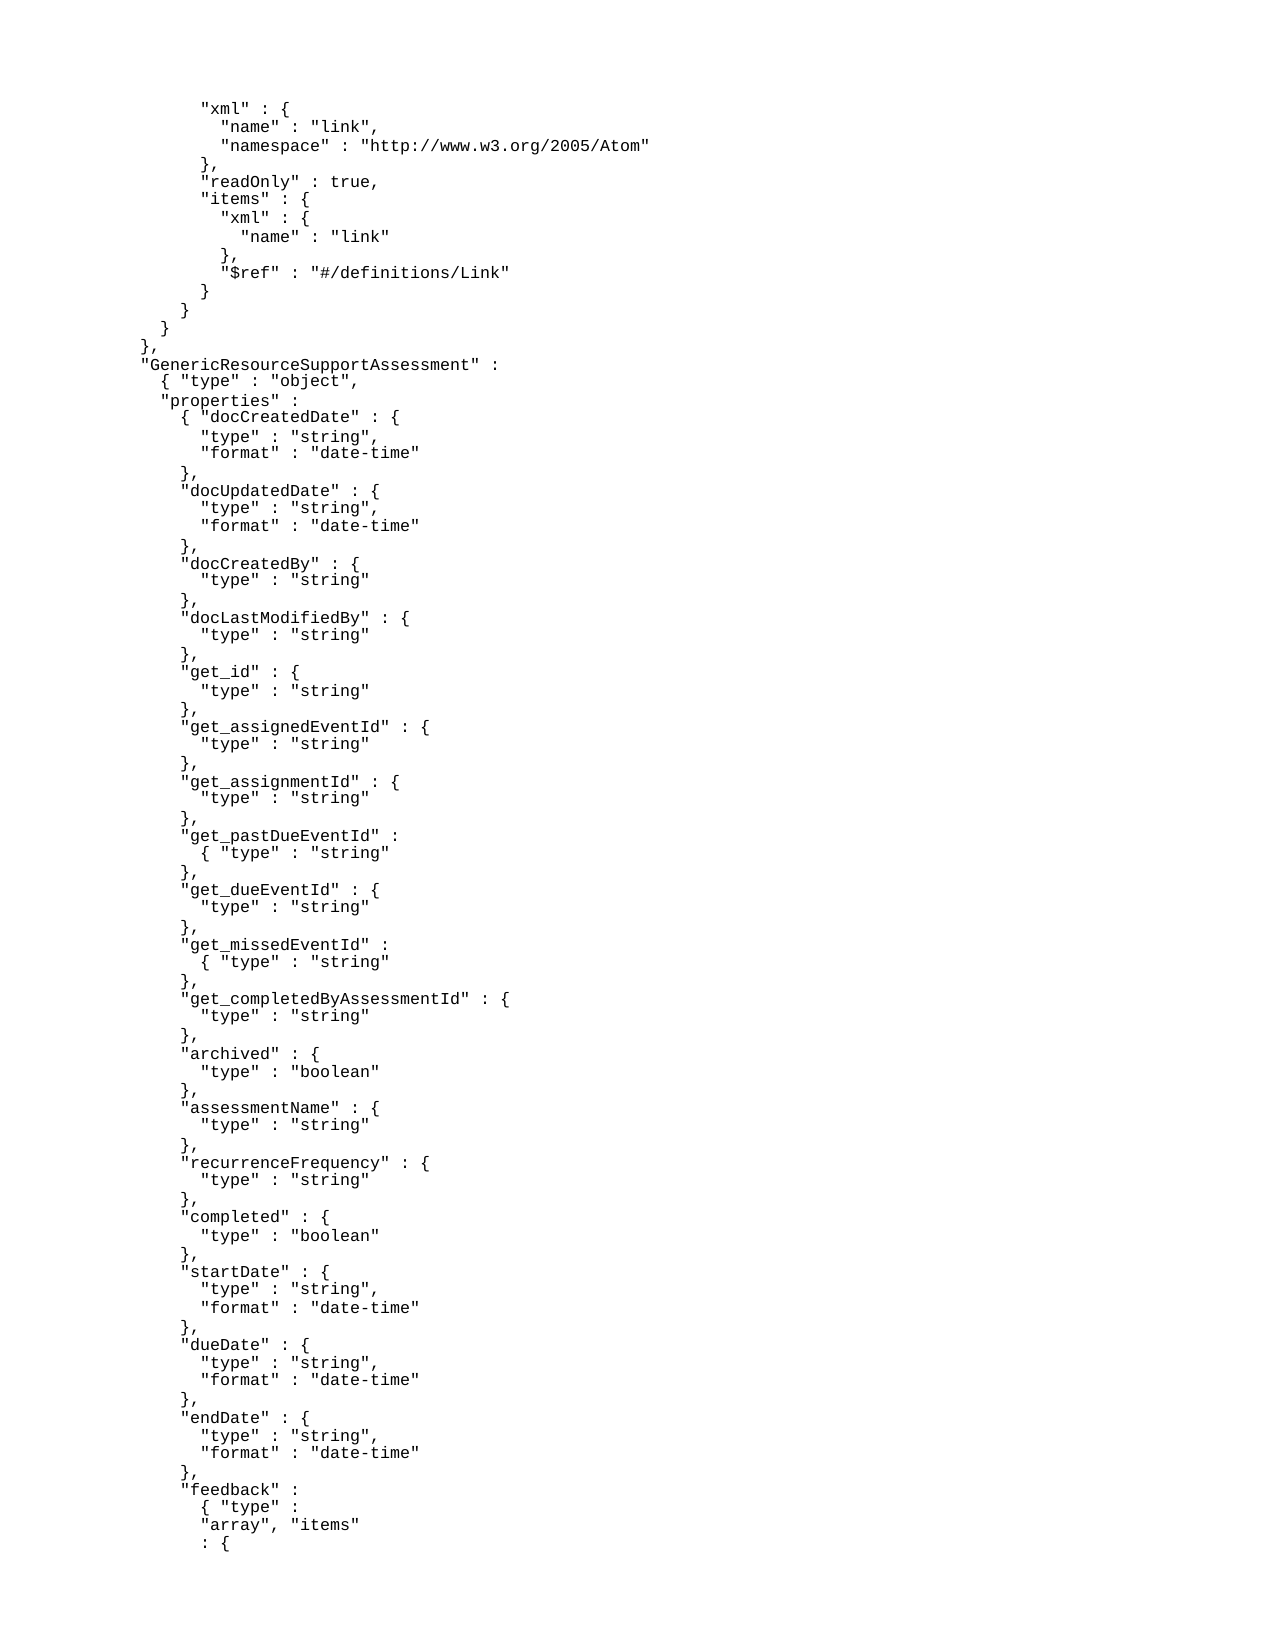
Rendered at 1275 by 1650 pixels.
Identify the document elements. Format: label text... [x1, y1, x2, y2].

text }, [180, 1390, 1096, 1408]
text "get_assignmentId" : { "type" : "string" [180, 773, 436, 809]
text "namespace" : "http://www.w3.org/2005/Atom" [220, 137, 1096, 155]
text }, [180, 809, 1096, 827]
text }, [180, 645, 1096, 663]
text "docLastModifiedBy" : { "type" : "string" [180, 609, 436, 645]
text "type" : "boolean" [200, 1063, 1096, 1081]
text "name" : "link", [220, 118, 1096, 137]
text }, [180, 972, 1096, 990]
text }, [180, 700, 1096, 718]
text }, [180, 1081, 1096, 1099]
text "type" : "boolean" [200, 1226, 1096, 1245]
text "name" : "link" [240, 227, 1096, 246]
text "type" : "string" [200, 682, 1096, 700]
text "recurrenceFrequency" : { "type" : "string" [180, 1154, 436, 1190]
text "GenericResourceSupportAssessment" : { "type" : "object", [140, 356, 510, 392]
text }, [180, 1463, 1096, 1481]
text "get_assignedEventId" : { "type" : "string" [180, 718, 436, 754]
text "xml" : { [220, 209, 1096, 227]
text } [200, 282, 1096, 300]
text "endDate" : { [180, 1408, 1096, 1427]
text "completed" : { [180, 1208, 1096, 1226]
text "format" : "date-time" [200, 1299, 1096, 1317]
text }, [180, 536, 1096, 554]
text "get_pastDueEventId" : { "type" : "string" [180, 827, 436, 863]
text }, [180, 863, 1096, 881]
text }, [180, 464, 1096, 482]
text "assessmentName" : { "type" : "string" [180, 1099, 380, 1136]
text }, [180, 1317, 1096, 1336]
text }, [200, 155, 1096, 173]
text "readOnly" : true, "items" : { [200, 173, 416, 209]
text }, [180, 1136, 1096, 1154]
text "xml" : { [200, 100, 1096, 118]
text "type" : "string", "format" : "date-time" [200, 1354, 456, 1390]
text "archived" : { [180, 1044, 1096, 1063]
text "get_dueEventId" : { "type" : "string" [180, 881, 380, 918]
text }, [220, 246, 1096, 264]
text "dueDate" : { [180, 1336, 1096, 1354]
text "type" : "string", "format" : "date-time" [200, 428, 456, 464]
text "feedback" : { "type" : "array", "items" : { [180, 1481, 370, 1554]
text "type" : "string", "format" : "date-time" [200, 1427, 456, 1463]
text }, [180, 1245, 1096, 1263]
text }, [180, 591, 1096, 609]
text "$ref" : "#/definitions/Link" [220, 264, 1096, 282]
text "get_missedEventId" : { "type" : "string" [180, 936, 436, 972]
text } [180, 300, 1096, 319]
text }, [180, 1190, 1096, 1208]
text }, [180, 918, 1096, 936]
text } [160, 319, 1096, 337]
text "properties" : { "docCreatedDate" : { [160, 392, 416, 428]
text }, [180, 754, 1096, 773]
text "docUpdatedDate" : { "type" : "string", "format" : "date-time" [180, 482, 436, 536]
text "get_completedByAssessmentId" : { "type" : "string" [180, 990, 510, 1026]
text "startDate" : { "type" : "string", [180, 1263, 380, 1299]
text "get_id" : { [180, 663, 1096, 682]
text }, [140, 337, 1096, 356]
text "docCreatedBy" : { "type" : "string" [180, 555, 380, 591]
text }, [180, 1026, 1096, 1044]
